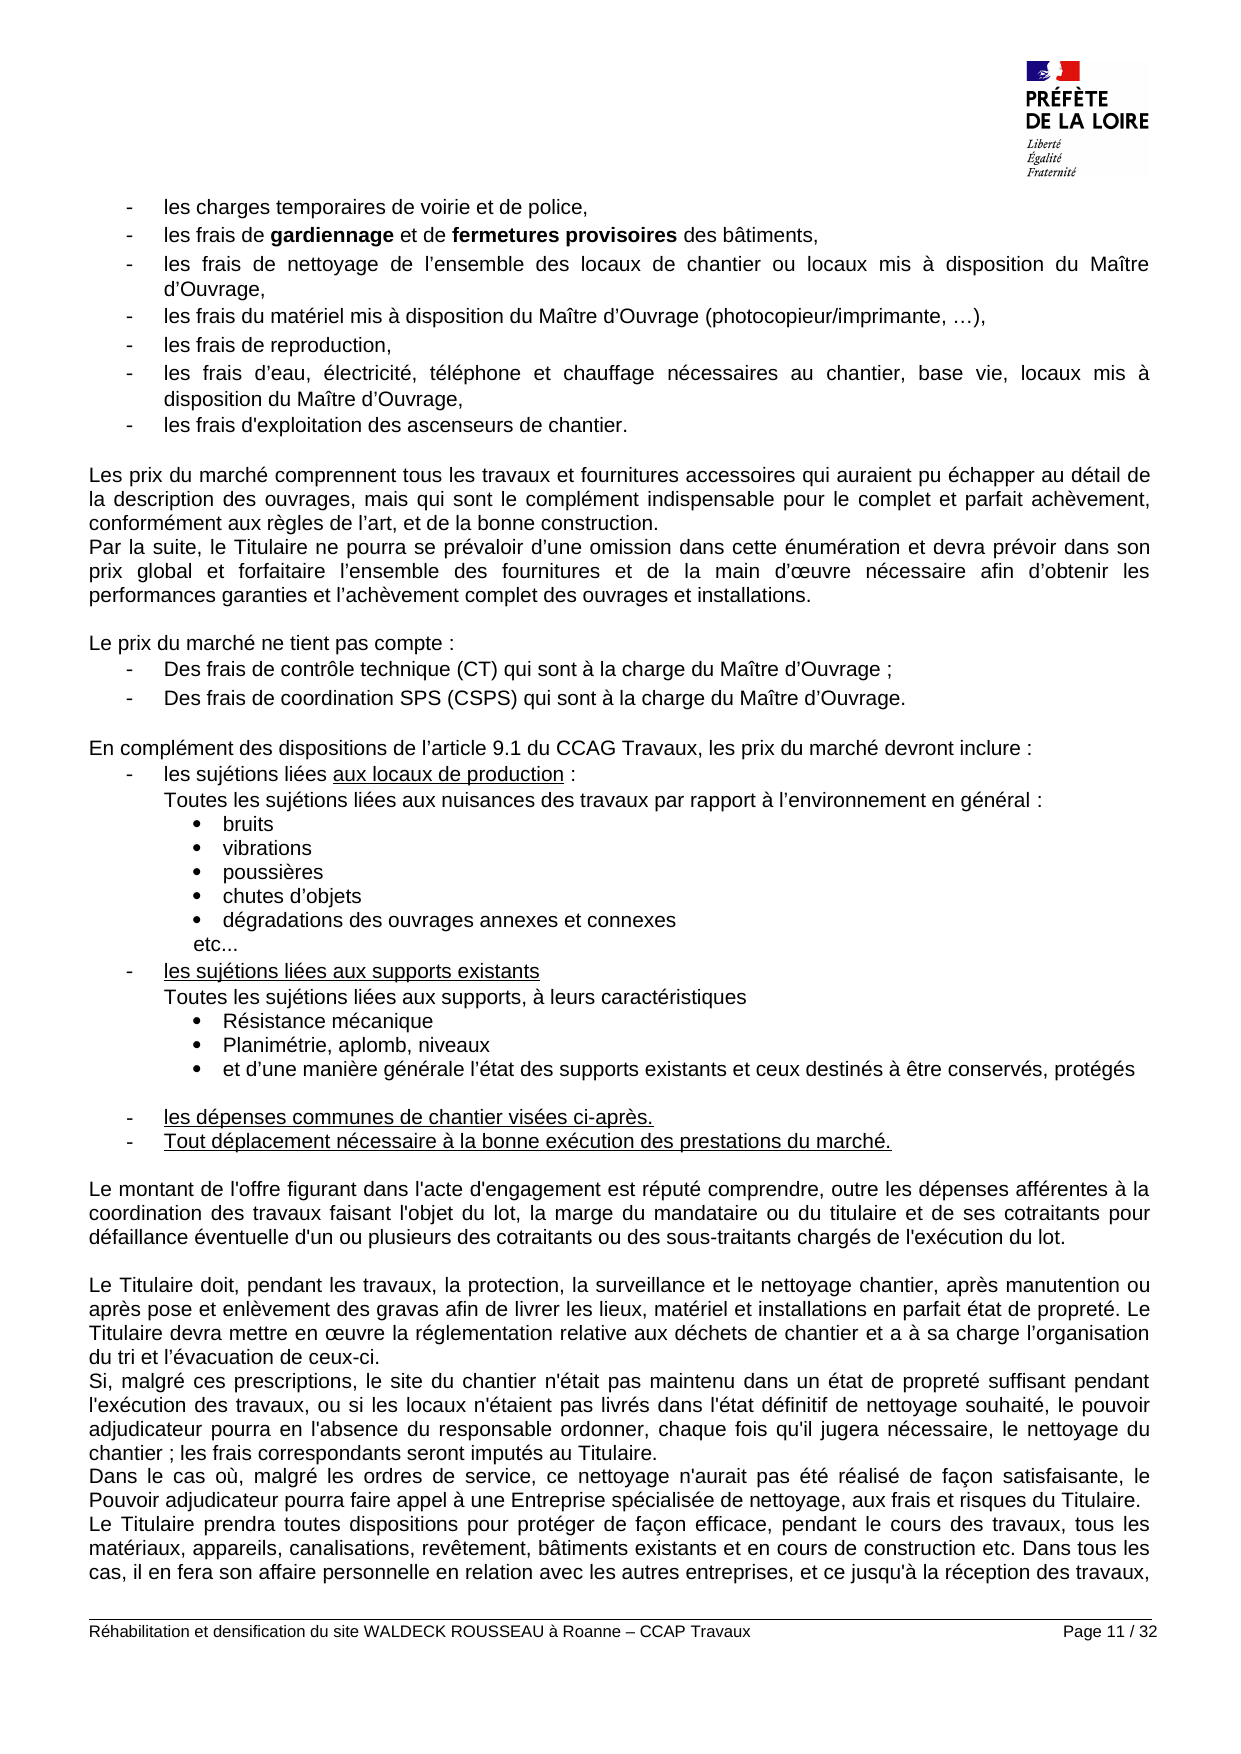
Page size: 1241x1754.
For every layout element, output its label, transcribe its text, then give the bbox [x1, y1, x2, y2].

list Des frais de contrôle technique (CT) qui sont à la charge du Maître d’Ouvrage ; [126, 654, 1152, 683]
text En complément des dispositions de l’article 9.1 du CCAG Travaux, les prix du marché devront inclure : [89, 735, 1152, 759]
list les frais de reproduction, [126, 330, 1152, 358]
list bruits [193, 812, 1152, 836]
list vibrations [193, 836, 1152, 860]
list les frais d’eau, électricité, téléphone et chauffage nécessaires au chantier, base vie, locaux mis à disposition du Maître d’Ouvrage, [126, 358, 1152, 411]
list dégradations des ouvrages annexes et connexes [193, 908, 1152, 932]
list et d’une manière générale l’état des supports existants et ceux destinés à être conservés, protégés [193, 1057, 1152, 1081]
list les dépenses communes de chantier visées ci-après. [126, 1104, 1152, 1129]
list chutes d’objets [193, 884, 1152, 908]
text Le Titulaire doit, pendant les travaux, la protection, la surveillance et le nettoyage chantier, après manutention ou après pose et enlèvement des gravas afin de livrer les lieux, matériel et installations en parfait état de propreté. Le Titulaire devra mettre en œuvre la réglementation relative aux déchets de chantier et a à sa charge l’organisation du tri et l’évacuation de ceux-ci. [89, 1273, 1152, 1368]
list Planimétrie, aplomb, niveaux [193, 1032, 1152, 1057]
list Des frais de coordination SPS (CSPS) qui sont à la charge du Maître d’Ouvrage. [126, 683, 1152, 711]
list Tout déplacement nécessaire à la bonne exécution des prestations du marché. [126, 1129, 1152, 1153]
picture [1026, 61, 1149, 177]
text Par la suite, le Titulaire ne pourra se prévaloir d’une omission dans cette énumération et devra prévoir dans son prix global et forfaitaire l’ensemble des fournitures et de la main d’œuvre nécessaire afin d’obtenir les performances garanties et l’achèvement complet des ouvrages et installations. [89, 535, 1152, 607]
list les frais du matériel mis à disposition du Maître d’Ouvrage (photocopieur/imprimante, …), [126, 301, 1152, 330]
text Le prix du marché ne tient pas compte : [89, 631, 1152, 654]
list les frais de gardiennage et de fermetures provisoires des bâtiments, [126, 220, 1152, 249]
list les sujétions liées aux supports existants [126, 956, 1152, 984]
list Résistance mécanique [193, 1008, 1152, 1032]
text Dans le cas où, malgré les ordres de service, ce nettoyage n'aurait pas été réalisé de façon satisfaisante, le Pouvoir adjudicateur pourra faire appel à une Entreprise spécialisée de nettoyage, aux frais et risques du Titulaire. [89, 1464, 1152, 1512]
text Toutes les sujétions liées aux supports, à leurs caractéristiques [164, 984, 1152, 1008]
list les charges temporaires de voirie et de police, [126, 192, 1152, 220]
text Si, malgré ces prescriptions, le site du chantier n'était pas maintenu dans un état de propreté suffisant pendant l'exécution des travaux, ou si les locaux n'étaient pas livrés dans l'état définitif de nettoyage souhaité, le pouvoir adjudicateur pourra en l'absence du responsable ordonner, chaque fois qu'il jugera nécessaire, le nettoyage du chantier ; les frais correspondants seront imputés au Titulaire. [89, 1368, 1152, 1464]
text Les prix du marché comprennent tous les travaux et fournitures accessoires qui auraient pu échapper au détail de la description des ouvrages, mais qui sont le complément indispensable pour le complet et parfait achèvement, conformément aux règles de l’art, et de la bonne construction. [89, 463, 1152, 535]
list les frais de nettoyage de l’ensemble des locaux de chantier ou locaux mis à disposition du Maître d’Ouvrage, [126, 249, 1152, 301]
text Toutes les sujétions liées aux nuisances des travaux par rapport à l’environnement en général : [164, 788, 1152, 812]
text Le montant de l'offre figurant dans l'acte d'engagement est réputé comprendre, outre les dépenses afférentes à la coordination des travaux faisant l'objet du lot, la marge du mandataire ou du titulaire et de ses cotraitants pour défaillance éventuelle d'un ou plusieurs des cotraitants ou des sous-traitants chargés de l'exécution du lot. [89, 1177, 1152, 1249]
list les sujétions liées aux locaux de production : [126, 759, 1152, 788]
list poussières [193, 860, 1152, 884]
list les frais d'exploitation des ascenseurs de chantier. [126, 411, 1152, 439]
text etc... [193, 932, 1152, 956]
